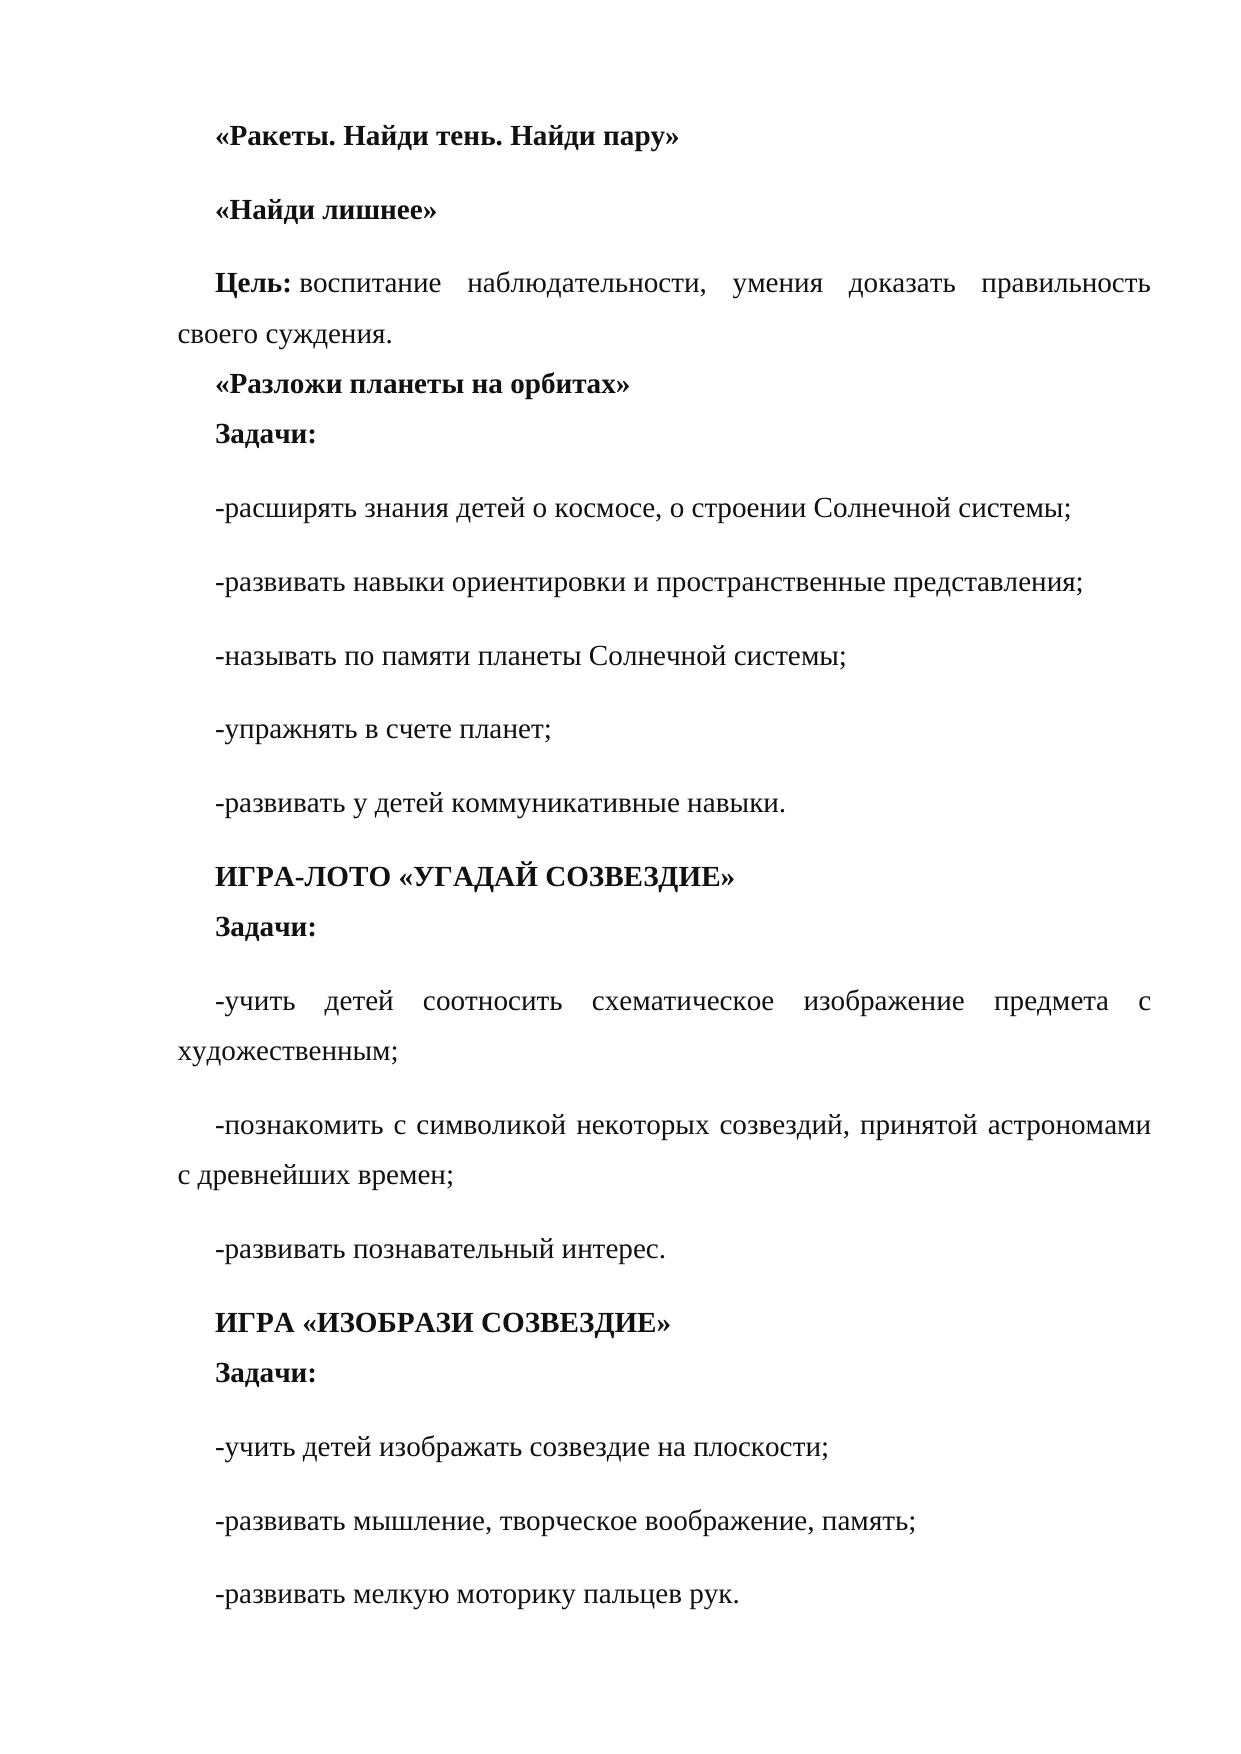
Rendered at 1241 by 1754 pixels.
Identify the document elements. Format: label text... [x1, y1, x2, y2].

text -развивать познавательный интерес. [177, 1231, 1152, 1265]
text «Разложи планеты на орбитах» [177, 366, 1152, 400]
text Задачи: [177, 417, 1152, 450]
text -развивать мелкую моторику пальцев рук. [177, 1577, 1152, 1610]
text «Найди лишнее» [177, 192, 1152, 225]
text -расширять знания детей о космосе, о строении Солнечной системы; [177, 490, 1152, 524]
text Задачи: [177, 1355, 1152, 1389]
text -развивать навыки ориентировки и пространственные представления; [177, 564, 1152, 598]
text -развивать у детей коммуникативные навыки. [177, 785, 1152, 819]
text -учить детей изображать созвездие на плоскости; [177, 1429, 1152, 1463]
text Задачи: [177, 909, 1152, 943]
text ИГРА-ЛОТО «УГАДАЙ СОЗВЕЗДИЕ» [177, 859, 1152, 893]
text -называть по памяти планеты Солнечной системы; [177, 638, 1152, 671]
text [177, 1503, 1152, 1536]
text -упражнять в счете планет; [177, 712, 1152, 745]
text ИГРА «ИЗОБРАЗИ СОЗВЕЗДИЕ» [177, 1305, 1152, 1338]
text Цель: воспитание наблюдательности, умения доказать правильность своего суждения. [177, 266, 1152, 349]
text «Ракеты. Найди тень. Найди пару» [177, 118, 1152, 152]
text -учить детей соотносить схематическое изображение предмета с художественным; [177, 983, 1152, 1067]
text -познакомить с символикой некоторых созвездий, принятой астрономами с древнейших времен; [177, 1107, 1152, 1191]
